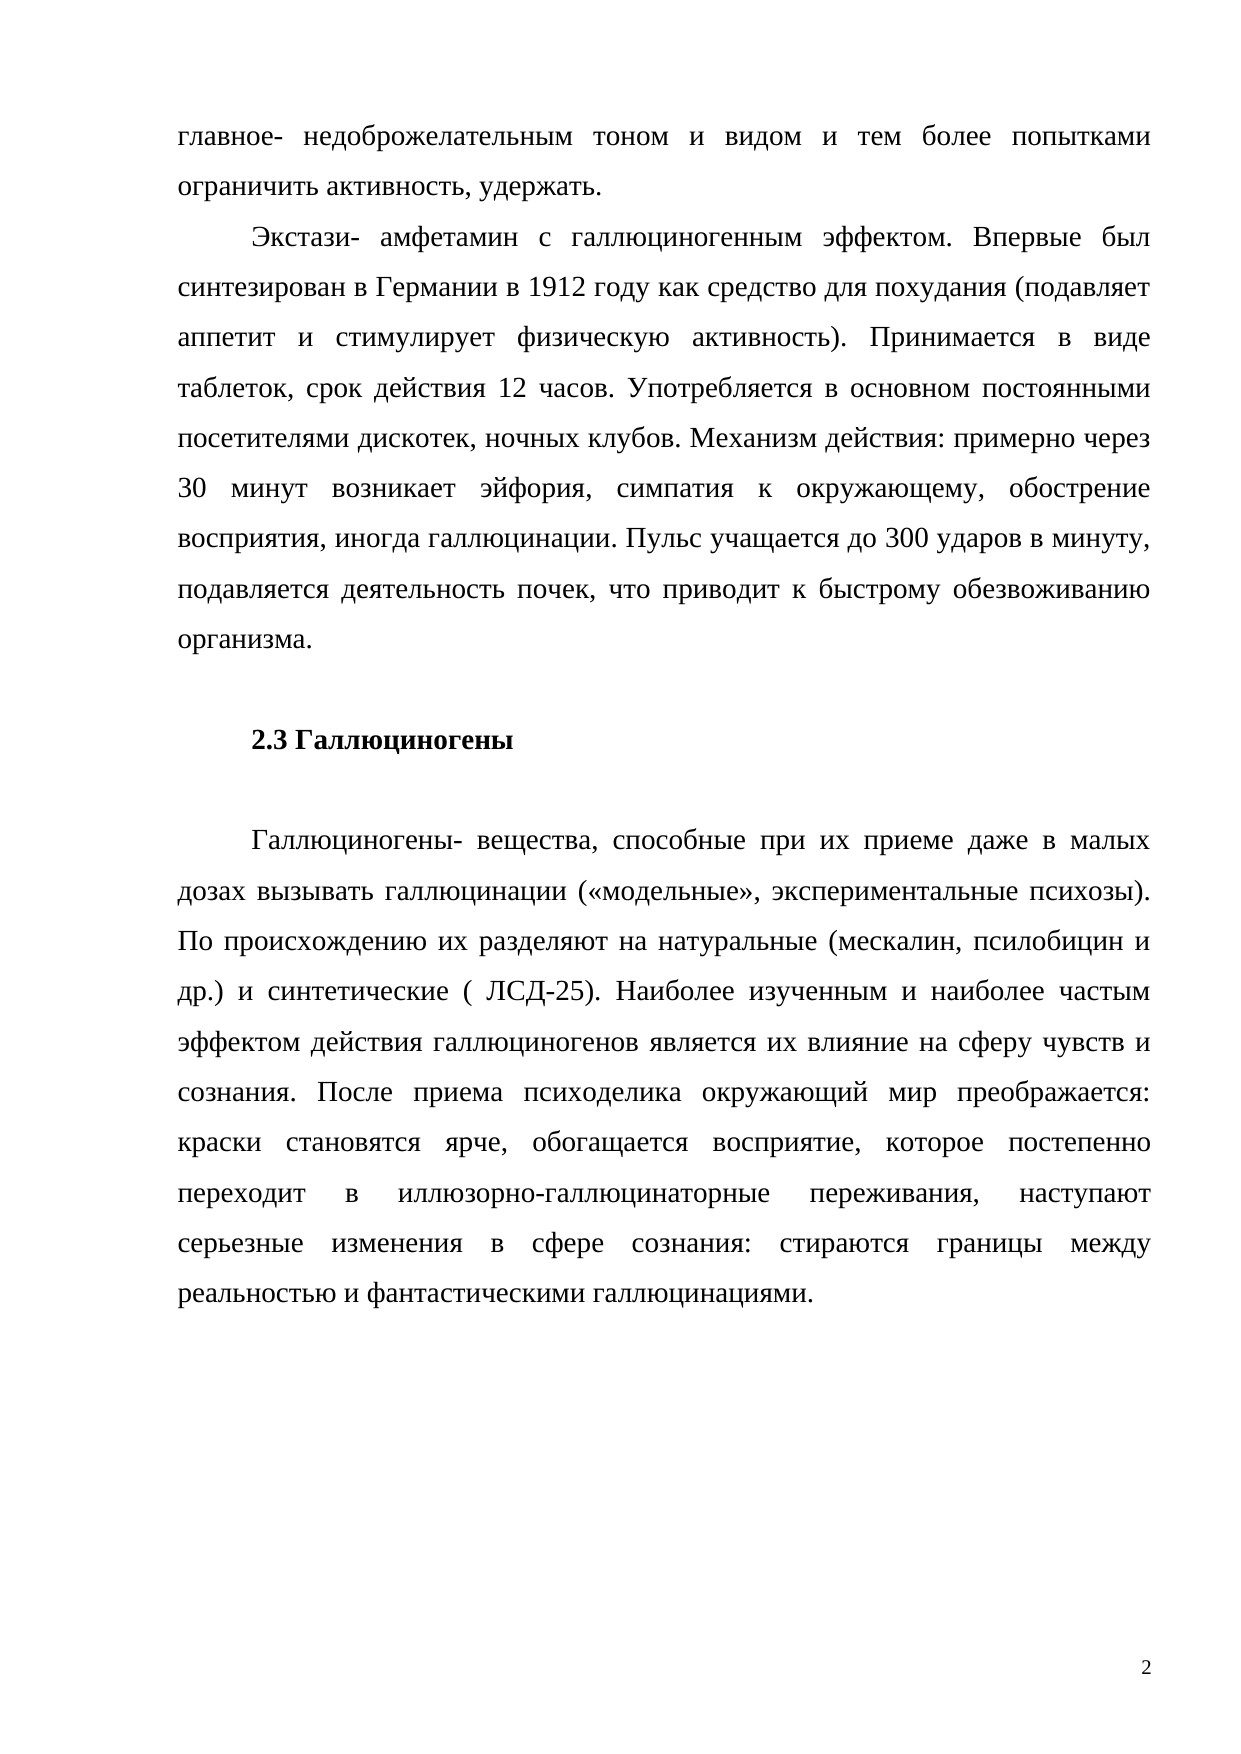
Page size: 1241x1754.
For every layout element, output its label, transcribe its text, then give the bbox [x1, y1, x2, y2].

text Экстази- амфетамин с галлюциногенным эффектом. Впервые был синтезирован в Германии в 1912 году как средство для похудания (подавляет аппетит и стимулирует физическую активность). Принимается в виде таблеток, срок действия 12 часов. Употребляется в основном постоянными посетителями дискотек, ночных клубов. Механизм действия: примерно через 30 минут возникает эйфория, симпатия к окружающему, обострение восприятия, иногда галлюцинации. Пульс учащается до 300 ударов в минуту, подавляется деятельность почек, что приводит к быстрому обезвоживанию организма. [177, 219, 1152, 655]
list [177, 118, 1152, 202]
text Галлюциногены- вещества, способные при их приеме даже в малых дозах вызывать галлюцинации («модельные», экспериментальные психозы). По происхождению их разделяют на натуральные (мескалин, псилобицин и др.) и синтетические ( ЛСД-25). Наиболее изученным и наиболее частым эффектом действия галлюциногенов является их влияние на сферу чувств и сознания. После приема психоделика окружающий мир преображается: краски становятся ярче, обогащается восприятие, которое постепенно переходит в иллюзорно-галлюцинаторные переживания, наступают серьезные изменения в сфере сознания: стираются границы между реальностью и фантастическими галлюцинациями. [177, 822, 1152, 1309]
text 2.3 Галлюциногены [177, 722, 1152, 755]
